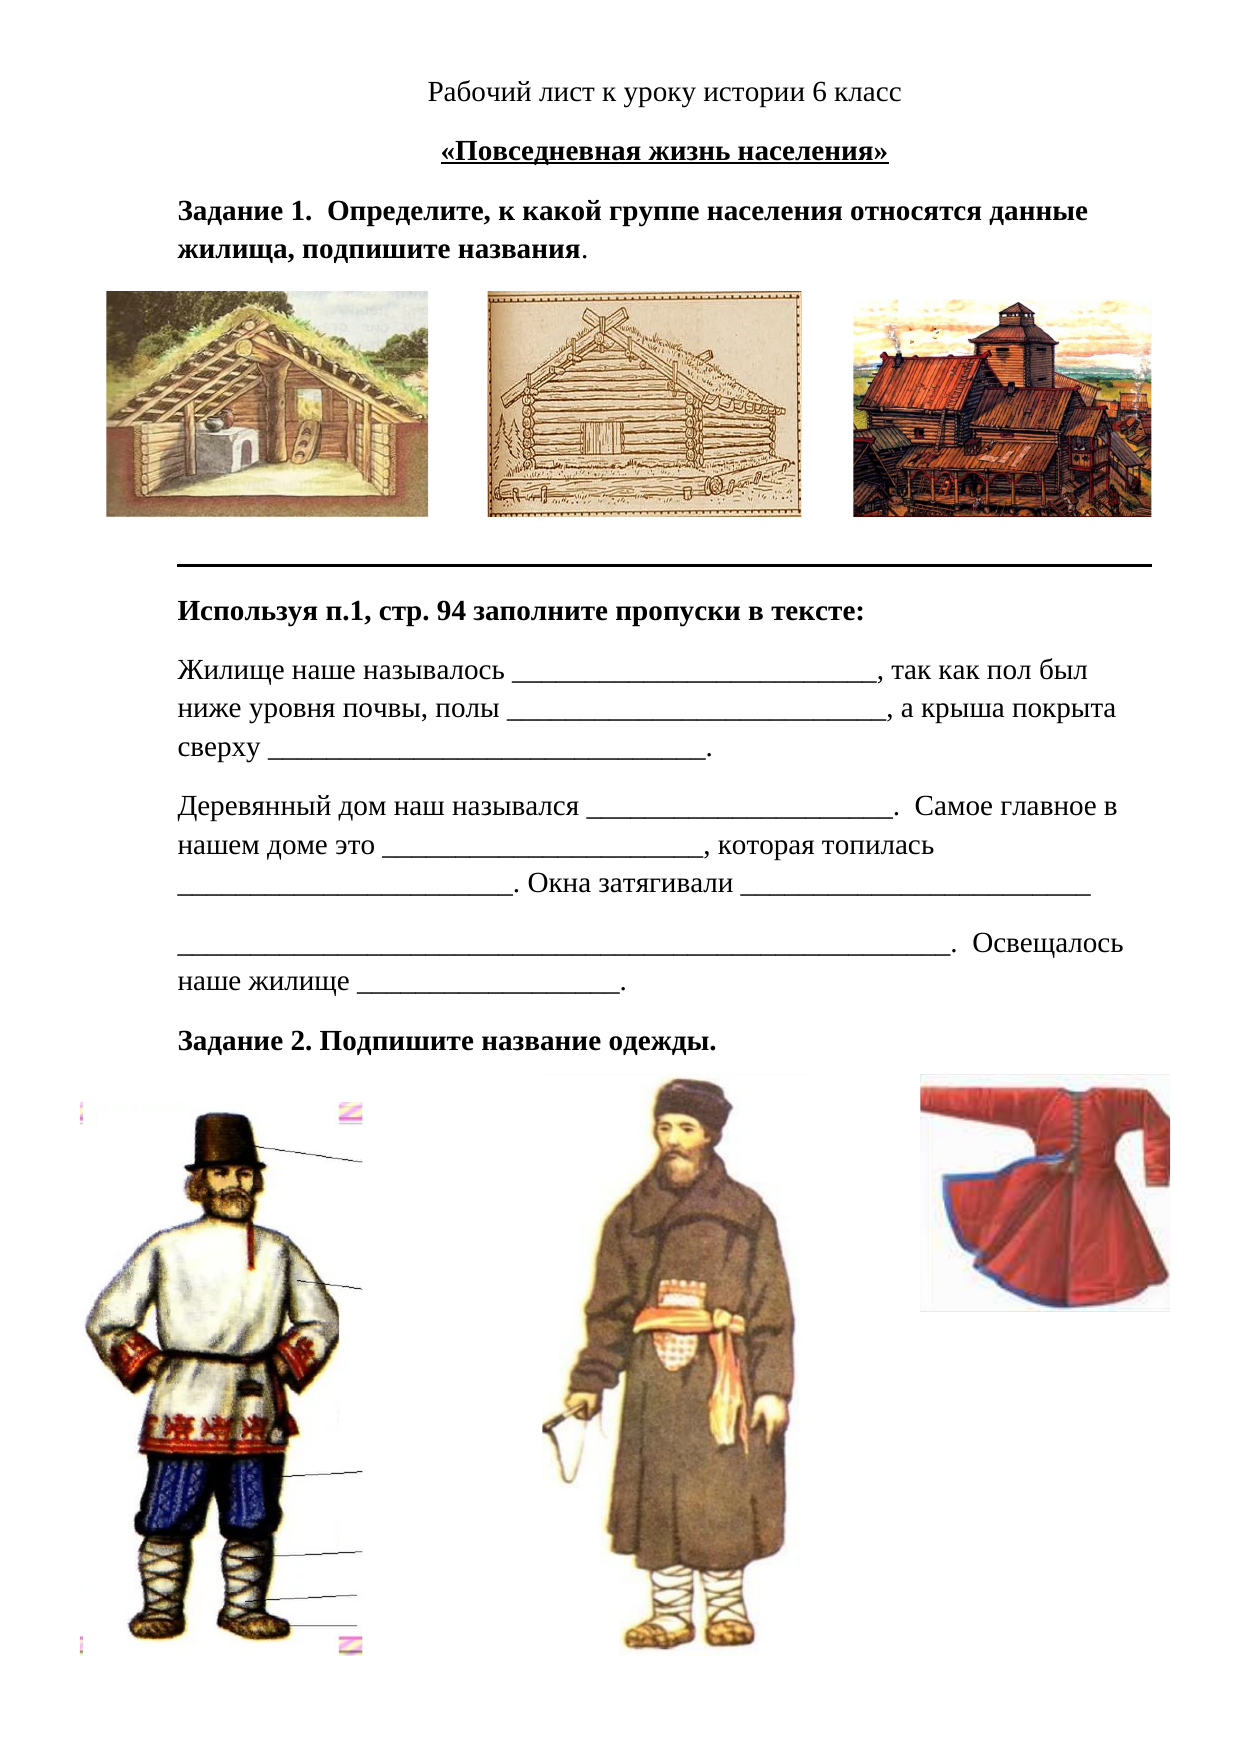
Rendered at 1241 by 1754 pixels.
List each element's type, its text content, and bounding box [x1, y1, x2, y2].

text _____________________________________________________. Освещалось наше жилище __________________. [177, 925, 1152, 997]
picture [853, 299, 1152, 517]
text Используя п.1, стр. 94 заполните пропуски в тексте: [177, 593, 1152, 626]
picture [920, 1074, 1171, 1312]
text Рабочий лист к уроку истории 6 класс [177, 74, 1152, 107]
picture [487, 291, 802, 517]
text «Повседневная жизнь населения» [177, 133, 1152, 167]
picture [79, 1102, 363, 1656]
text Задание 2. Подпишите название одежды. [177, 1023, 1152, 1056]
text Деревянный дом наш назывался _____________________. Самое главное в нашем доме это ______________________, которая топилась _______________________. Окна затягивали ________________________ [177, 788, 1152, 899]
text Задание 1. Определите, к какой группе населения относятся данные жилища, подпишите названия. [177, 193, 1152, 265]
picture [542, 1073, 813, 1656]
text Жилище наше называлось _________________________, так как пол был ниже уровня почвы, полы __________________________, а крыша покрыта сверху ______________________________. [177, 652, 1152, 763]
picture [106, 291, 429, 517]
